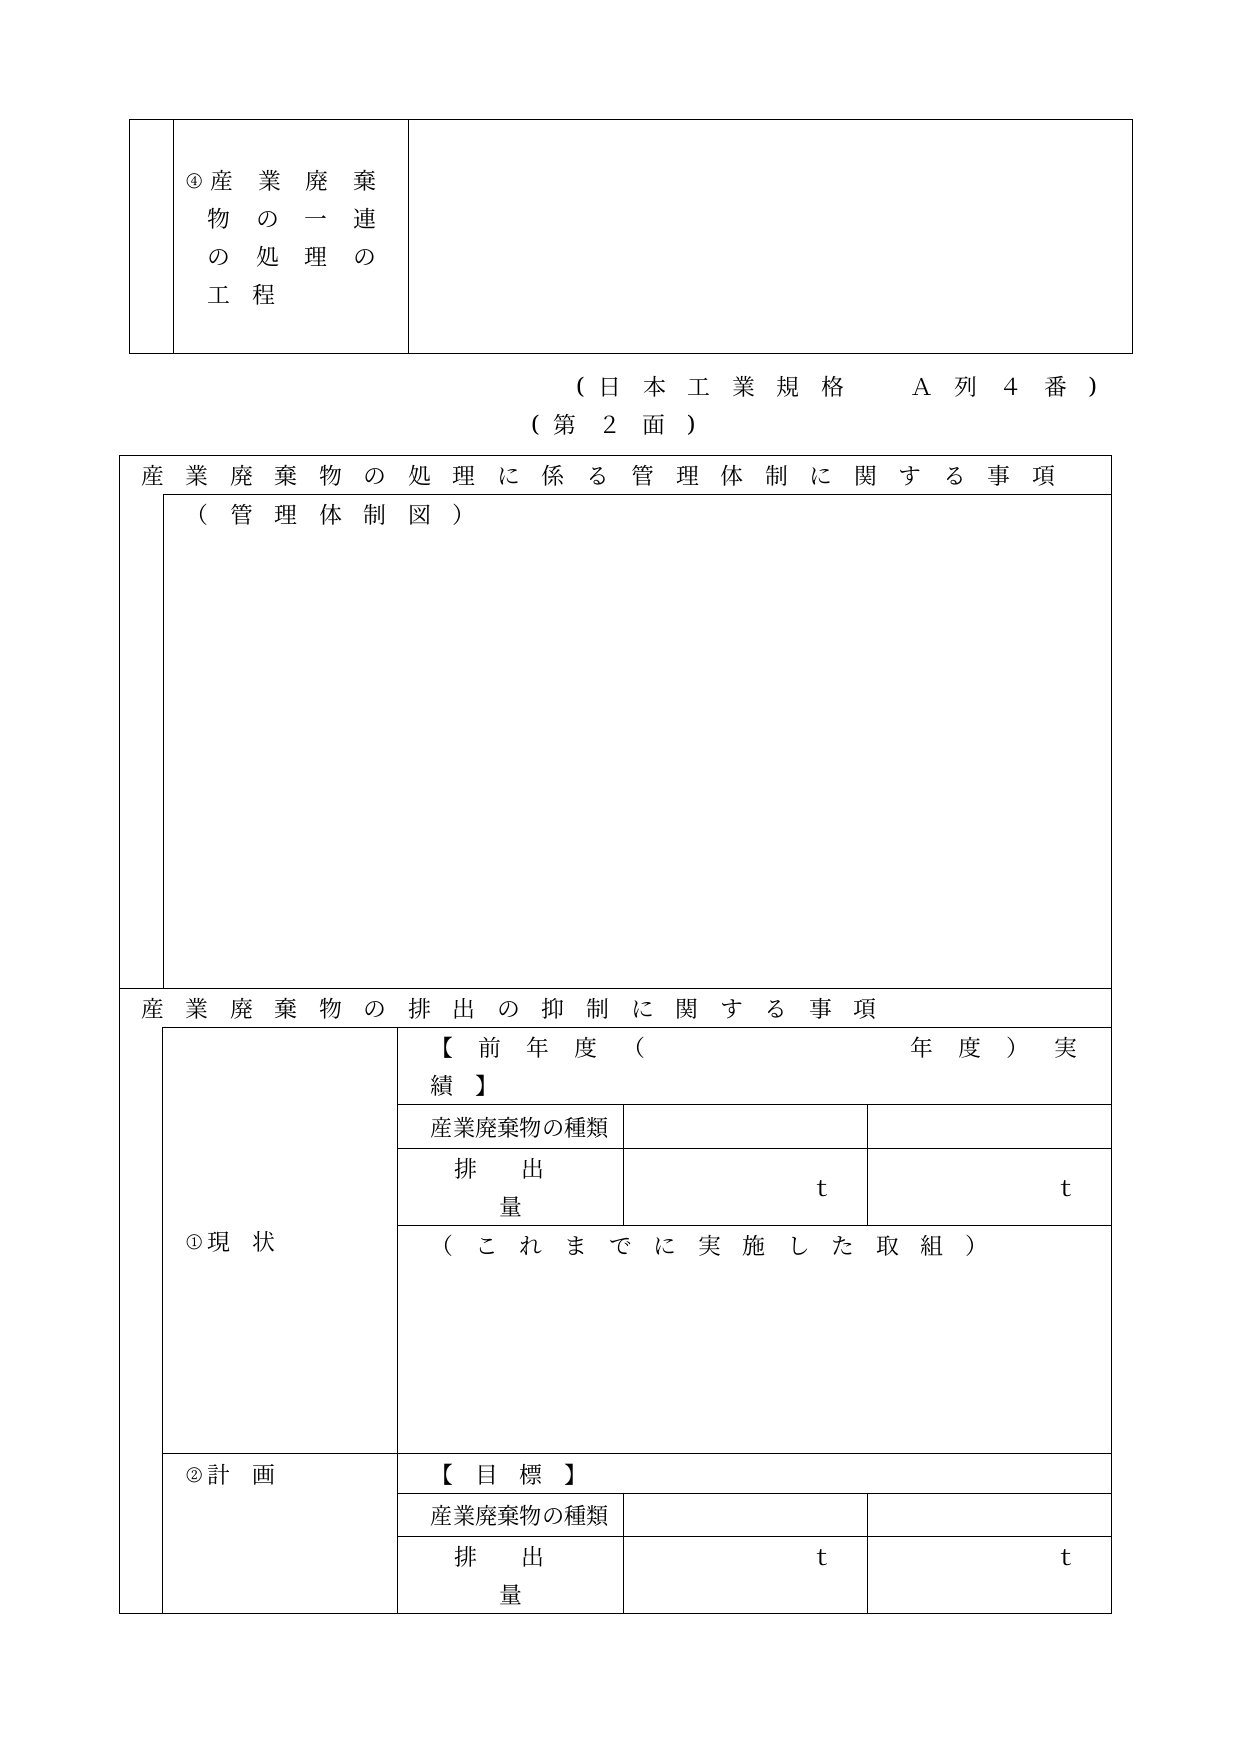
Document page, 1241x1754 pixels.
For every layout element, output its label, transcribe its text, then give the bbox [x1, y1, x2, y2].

table_cell ④産業廃棄物の一連の処理の工程 [174, 120, 408, 353]
table_cell [409, 120, 1132, 353]
table_cell ②計画 [163, 1454, 397, 1613]
table_cell 【目標】 [398, 1454, 1111, 1493]
table_cell 排出量 [398, 1149, 623, 1224]
table_cell [868, 1105, 1111, 1148]
table_cell ｔ [624, 1149, 867, 1224]
table_cell ｔ [868, 1537, 1111, 1613]
table_header 産業廃棄物の処理に係る管理体制に関する事項 [120, 456, 1111, 494]
table_cell （これまでに実施した取組） [398, 1226, 1111, 1453]
table_cell [120, 1027, 162, 1613]
table_cell 【前年度（ 年度）実績】 [398, 1028, 1111, 1104]
table_cell [120, 494, 163, 988]
table_cell ①現状 [163, 1028, 397, 1453]
table_cell [624, 1105, 867, 1148]
table_cell [868, 1494, 1111, 1536]
text (第２面) [118, 404, 1122, 442]
table_cell ｔ [624, 1537, 867, 1613]
table_cell 産業廃棄物の種類 [398, 1105, 623, 1148]
table_cell （管理体制図） [164, 495, 1111, 988]
table_cell [624, 1494, 867, 1536]
table_cell 産業廃棄物の排出の抑制に関する事項 [120, 989, 1111, 1027]
table_cell 排出量 [398, 1537, 623, 1613]
table_cell ｔ [868, 1149, 1111, 1224]
text (日本工業規格 Ａ列４番) [118, 367, 1111, 404]
table_cell 産業廃棄物の種類 [398, 1494, 623, 1536]
